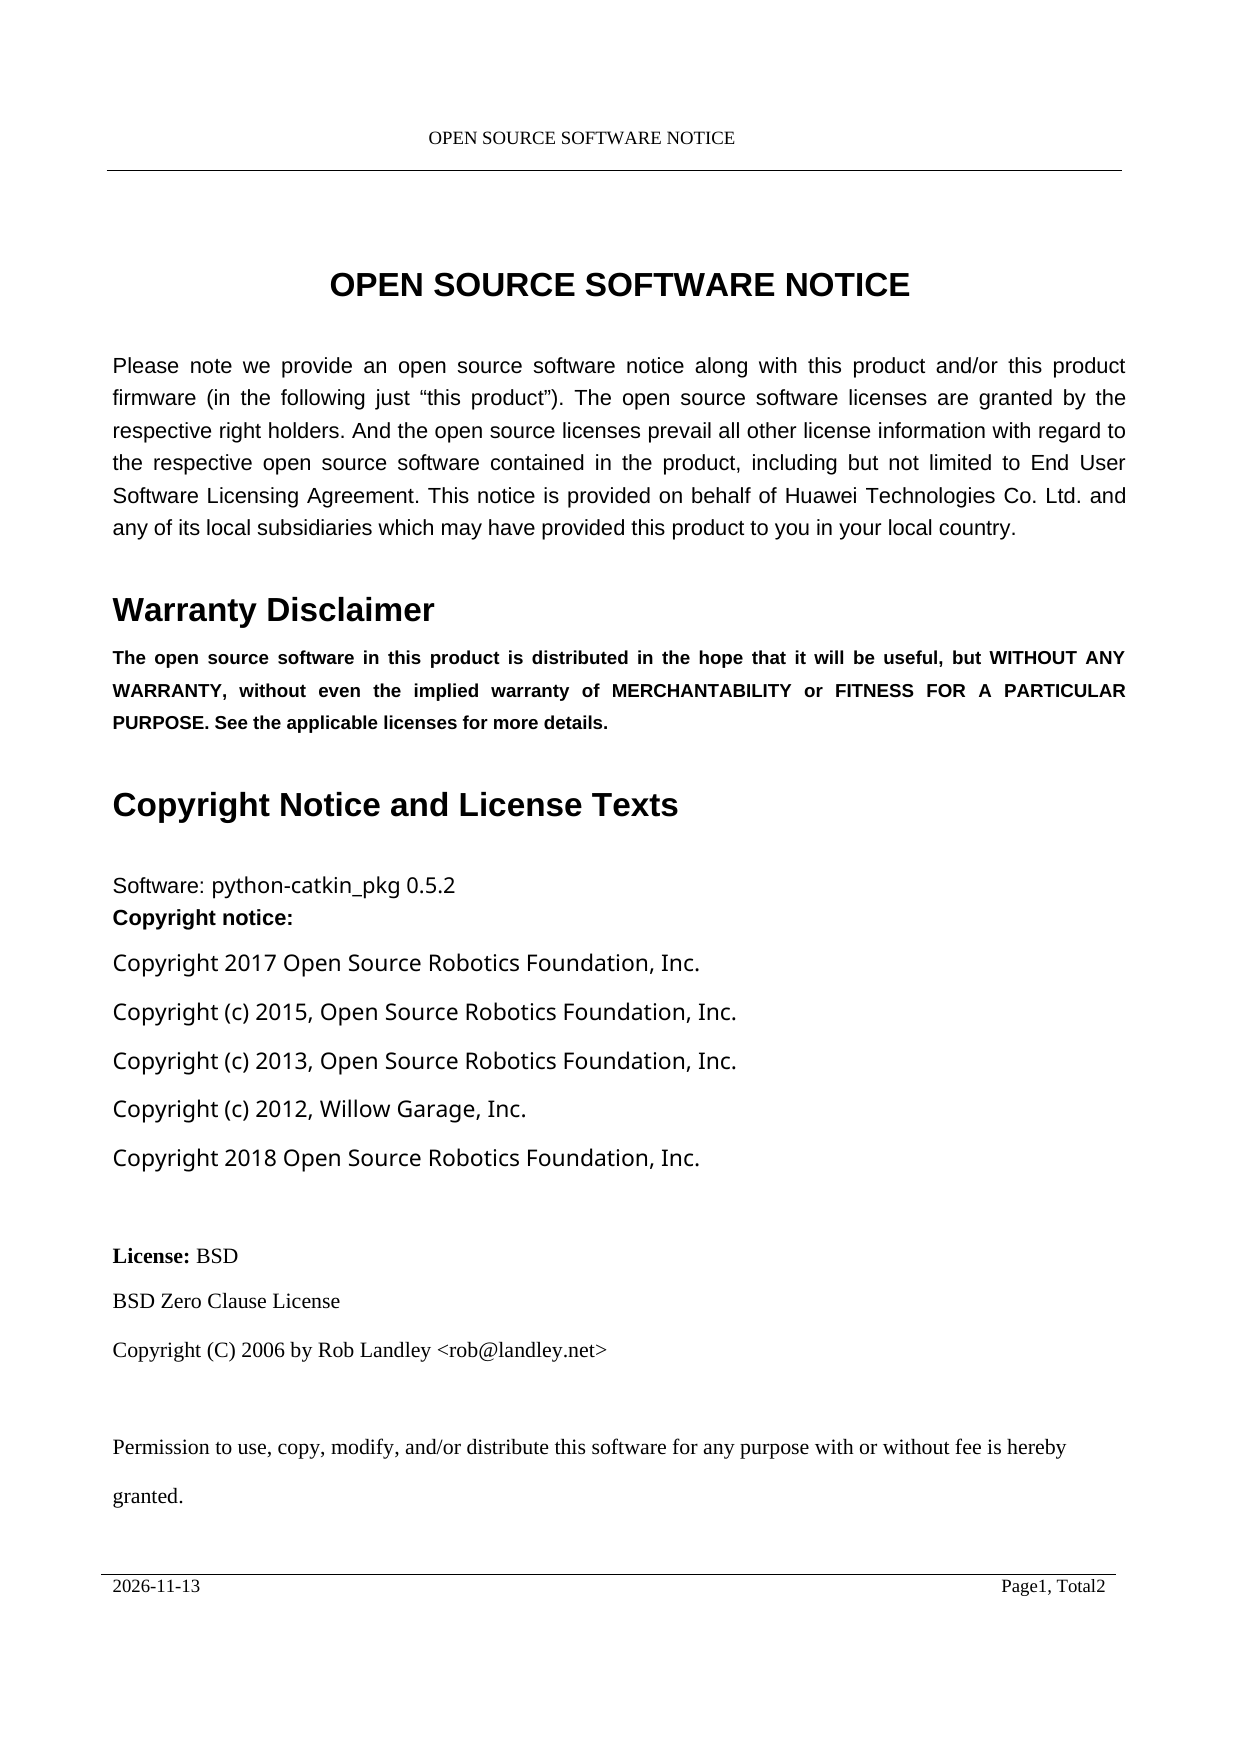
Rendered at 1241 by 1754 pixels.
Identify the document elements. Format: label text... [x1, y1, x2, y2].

text License: BSD [112, 1239, 1128, 1272]
text Warranty Disclaimer [112, 576, 1128, 641]
text Please note we provide an open source software notice along with this product and/or this product firmware (in the following just “this product”). The open source software licenses are granted by the respective right holders. And the open source licenses prevail all other license information with regard to the respective open source software contained in the product, including but not limited to End User Software Licensing Agreement. This notice is provided on behalf of Huawei Technologies Co. Ltd. and any of its local subsidiaries which may have provided this product to you in your local country. [112, 349, 1128, 544]
text Copyright 2017 Open Source Robotics Foundation, Inc. Copyright (c) 2015, Open Source Robotics Foundation, Inc. Copyright (c) 2013, Open Source Robotics Foundation, Inc. Copyright (c) 2012, Willow Garage, Inc. Copyright 2018 Open Source Robotics Foundation, Inc. [112, 947, 1128, 1223]
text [112, 1284, 1128, 1512]
text The open source software in this product is distributed in the hope that it will be useful, but WITHOUT ANY WARRANTY, without even the implied warranty of MERCHANTABILITY or FITNESS FOR A PARTICULAR PURPOSE. See the applicable licenses for more details. [112, 641, 1128, 739]
text Copyright Notice and License Texts [112, 771, 1128, 836]
text Software: python-catkin_pkg 0.5.2 [112, 869, 1128, 901]
text OPEN SOURCE SOFTWARE NOTICE [112, 251, 1128, 316]
text Copyright notice: [112, 901, 1128, 934]
